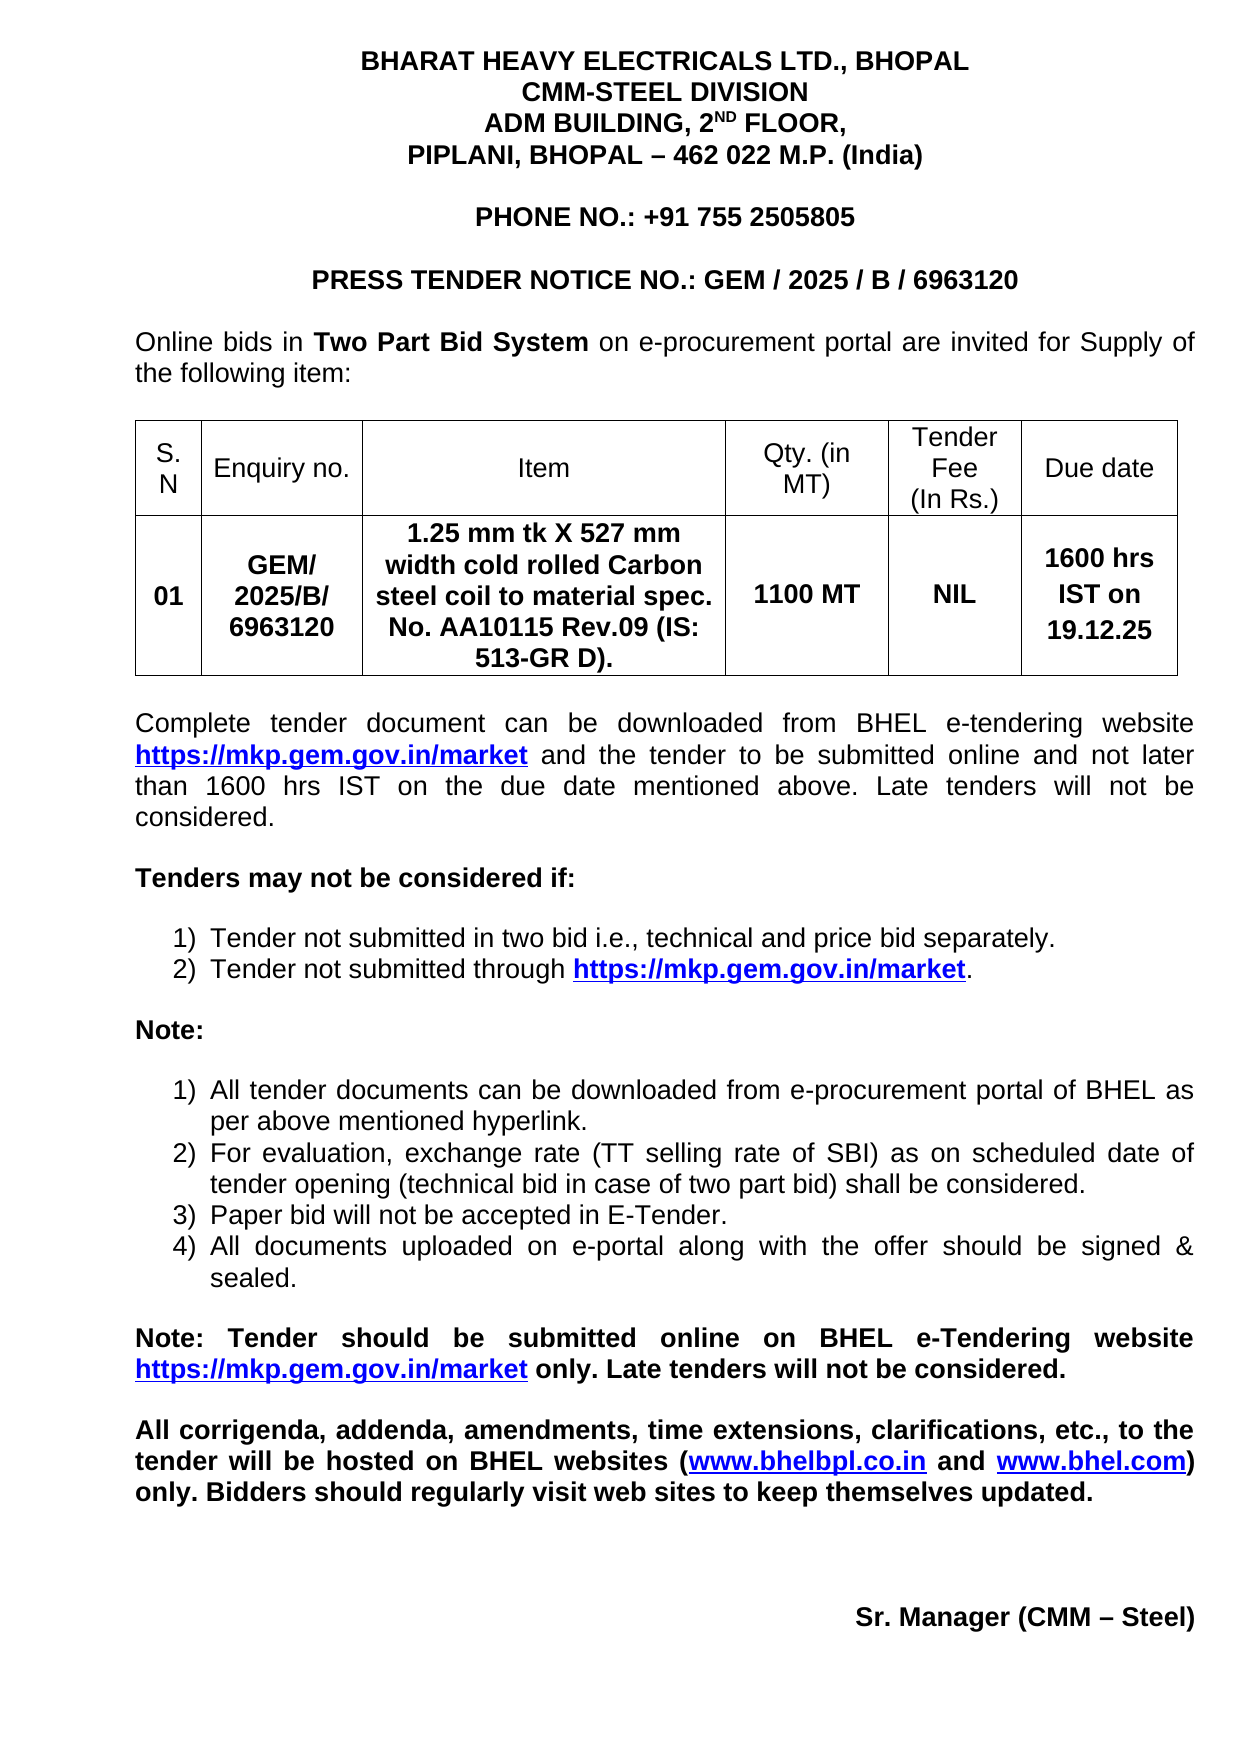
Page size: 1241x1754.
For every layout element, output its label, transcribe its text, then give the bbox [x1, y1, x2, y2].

text Tenders may not be considered if: [135, 862, 1195, 893]
table_cell GEM/2025/B/6963120 [202, 516, 362, 675]
table_header Due date [1022, 421, 1177, 515]
table_cell NIL [889, 516, 1021, 675]
list Paper bid will not be accepted in E-Tender. [172, 1199, 1195, 1230]
list All documents uploaded on e-portal along with the offer should be signed & sealed. [172, 1230, 1195, 1293]
list Tender not submitted in two bid i.e., technical and price bid separately. [172, 922, 1195, 953]
text Complete tender document can be downloaded from BHEL e-tendering website https://mkp.gem.gov.in/market and the tender to be submitted online and not later than 1600 hrs IST on the due date mentioned above. Late tenders will not be considered. [135, 707, 1195, 832]
text Note: Tender should be submitted online on BHEL e-Tendering website https://mkp.gem.gov.in/market only. Late tenders will not be considered. [135, 1322, 1195, 1384]
text PHONE NO.: +91 755 2505805 [135, 201, 1195, 232]
text ADM BUILDING, 2ND FLOOR, [135, 107, 1195, 139]
table_cell 01 [136, 516, 201, 675]
text CMM-STEEL DIVISION [135, 76, 1195, 107]
text BHARAT HEAVY ELECTRICALS LTD., BHOPAL [135, 45, 1195, 76]
list All tender documents can be downloaded from e-procurement portal of BHEL as per above mentioned hyperlink. [172, 1074, 1195, 1137]
list Tender not submitted through https://mkp.gem.gov.in/market. [172, 953, 1195, 984]
table_cell 1.25 mm tk X 527 mm width cold rolled Carbon steel coil to material spec. No. AA10115 Rev.09 (IS: 513-GR D). [363, 516, 725, 675]
text Note: [135, 1014, 1195, 1045]
text PIPLANI, BHOPAL – 462 022 M.P. (India) [135, 139, 1195, 170]
list For evaluation, exchange rate (TT selling rate of SBI) as on scheduled date of tender opening (technical bid in case of two part bid) shall be considered. [172, 1137, 1195, 1199]
table_header Enquiry no. [202, 421, 362, 515]
table_header Item [363, 421, 725, 515]
text Online bids in Two Part Bid System on e-procurement portal are invited for Supply of the following item: [135, 326, 1195, 389]
text Sr. Manager (CMM – Steel) [135, 1601, 1195, 1632]
table_cell 1600 hrs IST on 19.12.25 [1022, 516, 1177, 675]
table_header Qty. (in MT) [726, 421, 888, 515]
text PRESS TENDER NOTICE NO.: GEM / 2025 / B / 6963120 [135, 264, 1195, 295]
table_header Tender Fee (In Rs.) [889, 421, 1021, 515]
text All corrigenda, addenda, amendments, time extensions, clarifications, etc., to the tender will be hosted on BHEL websites (www.bhelbpl.co.in and www.bhel.com) only. Bidders should regularly visit web sites to keep themselves updated. [135, 1414, 1195, 1507]
table_cell 1100 MT [726, 516, 888, 675]
table_header S.N [136, 421, 201, 515]
